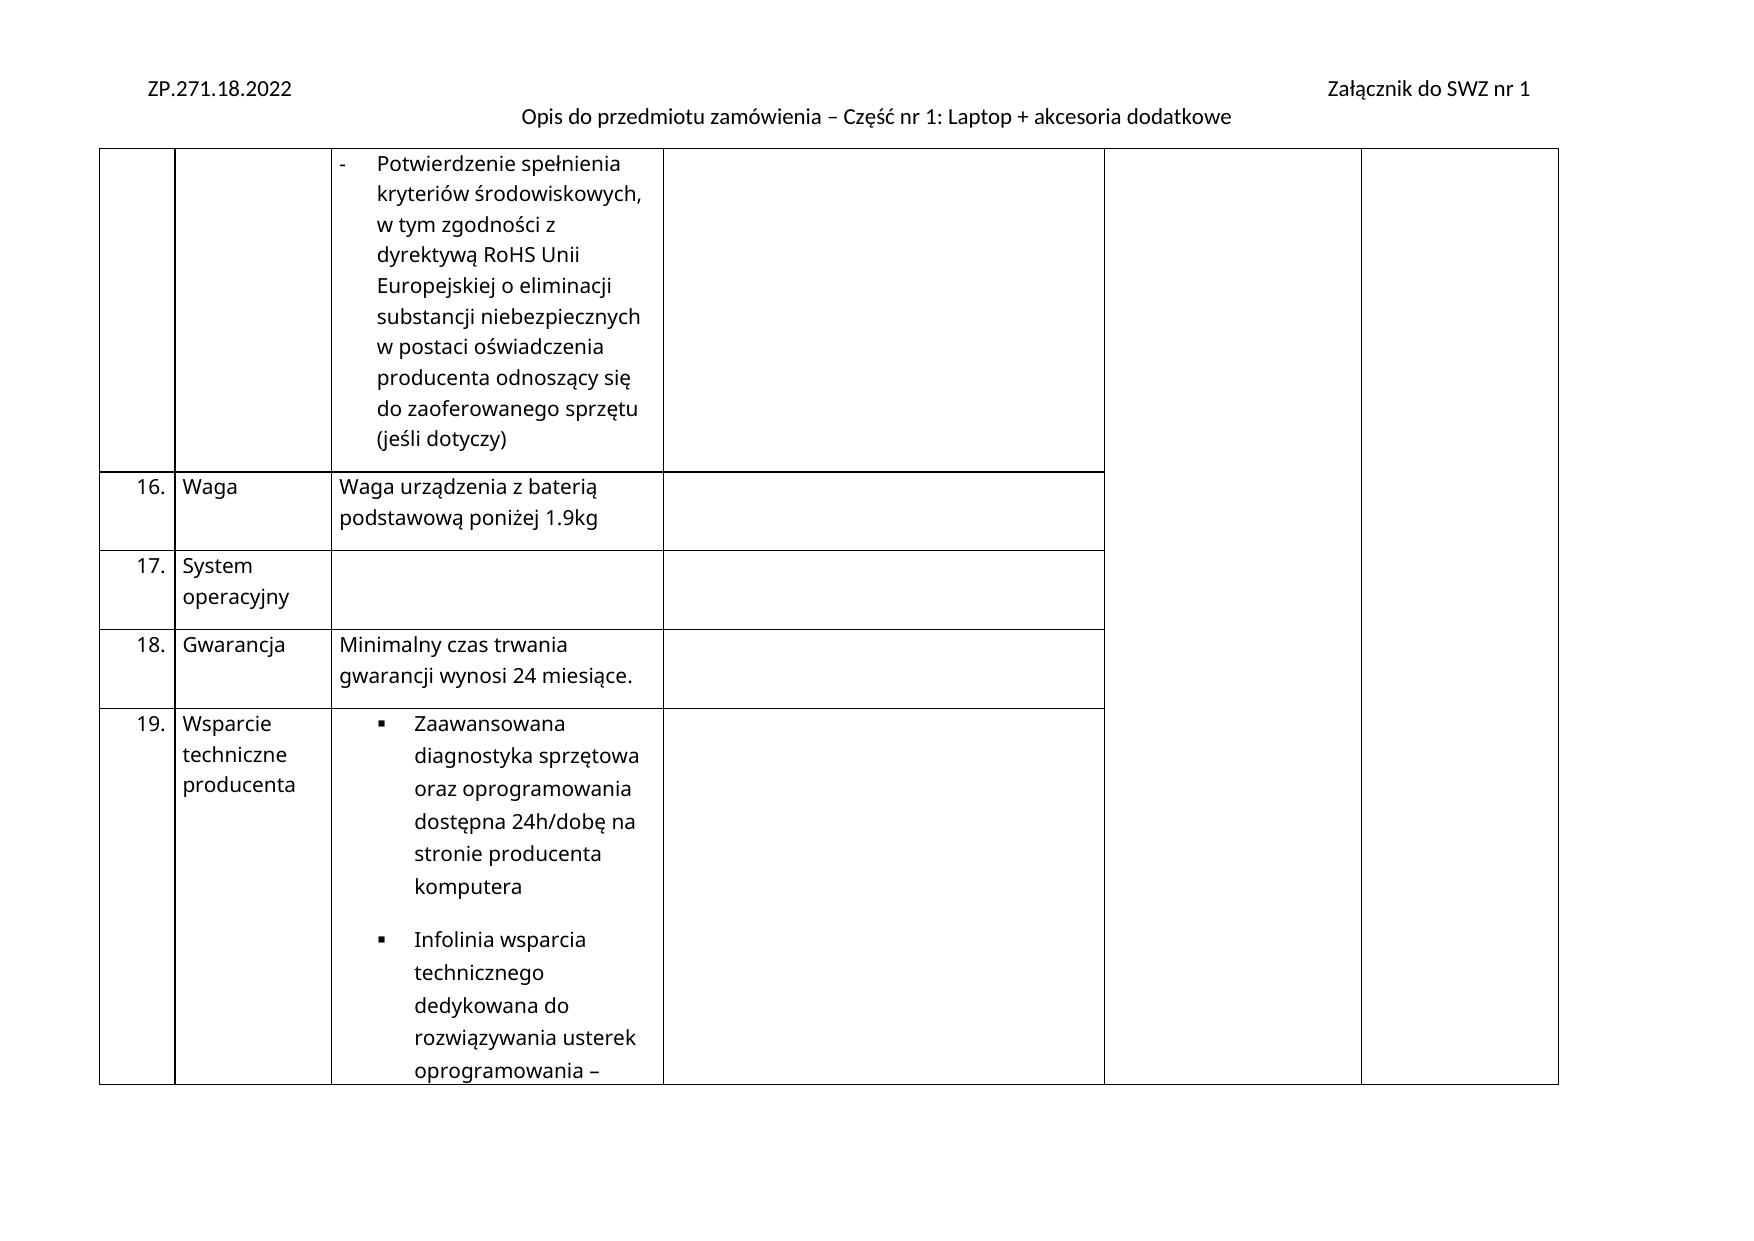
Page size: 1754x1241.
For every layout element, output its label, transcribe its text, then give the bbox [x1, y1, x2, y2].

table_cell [332, 149, 663, 471]
table_cell [664, 709, 1104, 1084]
table_cell [664, 551, 1104, 629]
table_cell Minimalny czas trwania gwarancji wynosi 24 miesiące. [332, 630, 663, 708]
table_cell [176, 149, 331, 471]
table_cell [664, 473, 1104, 550]
table_cell [100, 630, 174, 708]
table_cell Waga urządzenia z baterią podstawową poniżej 1.9kg [332, 473, 663, 550]
table_cell [100, 551, 174, 629]
table_cell Waga [176, 473, 331, 550]
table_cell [176, 709, 331, 1084]
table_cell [332, 709, 663, 1084]
table_cell [664, 149, 1104, 471]
table_cell [100, 473, 174, 550]
table_cell System operacyjny [176, 551, 331, 629]
table_cell [100, 709, 174, 1084]
table_cell Gwarancja [176, 630, 331, 708]
table_cell [664, 630, 1104, 708]
table_cell [100, 149, 174, 471]
table_cell [332, 551, 663, 629]
